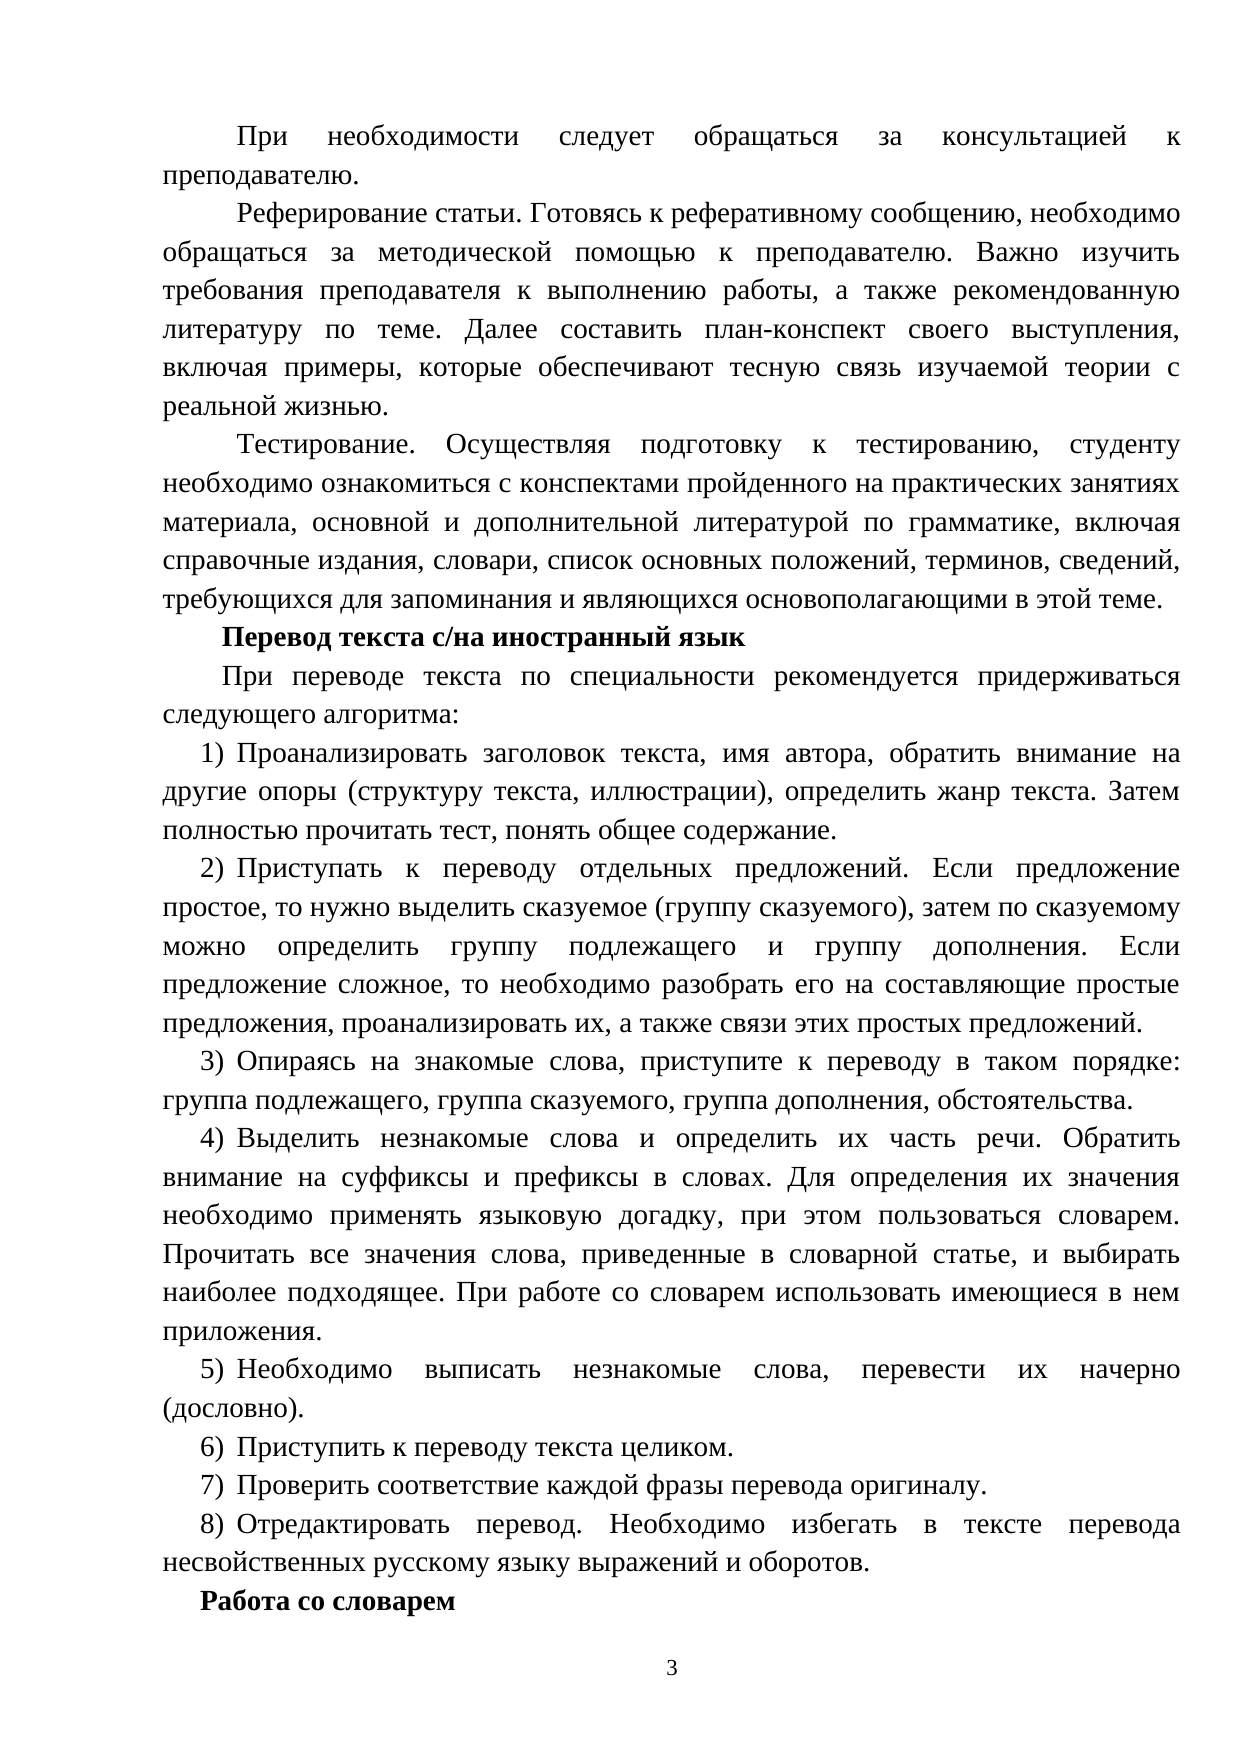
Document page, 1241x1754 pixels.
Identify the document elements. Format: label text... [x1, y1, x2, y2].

list Проанализировать заголовок текста, имя автора, обратить внимание на другие опоры (структуру текста, иллюстрации), определить жанр текста. Затем полностью прочитать тест, понять общее содержание. [162, 735, 1181, 846]
list Отредактировать перевод. Необходимо избегать в тексте перевода несвойственных русскому языку выражений и оборотов. [162, 1506, 1181, 1578]
text Работа со словарем [162, 1583, 1181, 1616]
text При необходимости следует обращаться за консультацией к преподавателю. [162, 118, 1181, 190]
list Проверить соответствие каждой фразы перевода оригиналу. [162, 1467, 1181, 1501]
text Тестирование. Осуществляя подготовку к тестированию, студенту необходимо ознакомиться с конспектами пройденного на практических занятиях материала, основной и дополнительной литературой по грамматике, включая справочные издания, словари, список основных положений, терминов, сведений, требующихся для запоминания и являющихся основополагающими в этой теме. [162, 427, 1181, 614]
list Необходимо выписать незнакомые слова, перевести их начерно (дословно). [162, 1352, 1181, 1424]
list Опираясь на знакомые слова, приступите к переводу в таком порядке: группа подлежащего, группа сказуемого, группа дополнения, обстоятельства. [162, 1043, 1181, 1115]
list Выделить незнакомые слова и определить их часть речи. Обратить внимание на суффиксы и префиксы в словах. Для определения их значения необходимо применять языковую догадку, при этом пользоваться словарем. Прочитать все значения слова, приведенные в словарной статье, и выбирать наиболее подходящее. При работе со словарем использовать имеющиеся в нем приложения. [162, 1120, 1181, 1347]
text Перевод текста с/на иностранный язык [162, 619, 1181, 653]
list Приступить к переводу текста целиком. [162, 1429, 1181, 1462]
list Приступать к переводу отдельных предложений. Если предложение простое, то нужно выделить сказуемое (группу сказуемого), затем по сказуемому можно определить группу подлежащего и группу дополнения. Если предложение сложное, то необходимо разобрать его на составляющие простые предложения, проанализировать их, а также связи этих простых предложений. [162, 851, 1181, 1038]
text Реферирование статьи. Готовясь к реферативному сообщению, необходимо обращаться за методической помощью к преподавателю. Важно изучить требования преподавателя к выполнению работы, а также рекомендованную литературу по теме. Далее составить план-конспект своего выступления, включая примеры, которые обеспечивают тесную связь изучаемой теории с реальной жизнью. [162, 195, 1181, 422]
text При переводе текста по специальности рекомендуется придерживаться следующего алгоритма: [162, 658, 1181, 730]
